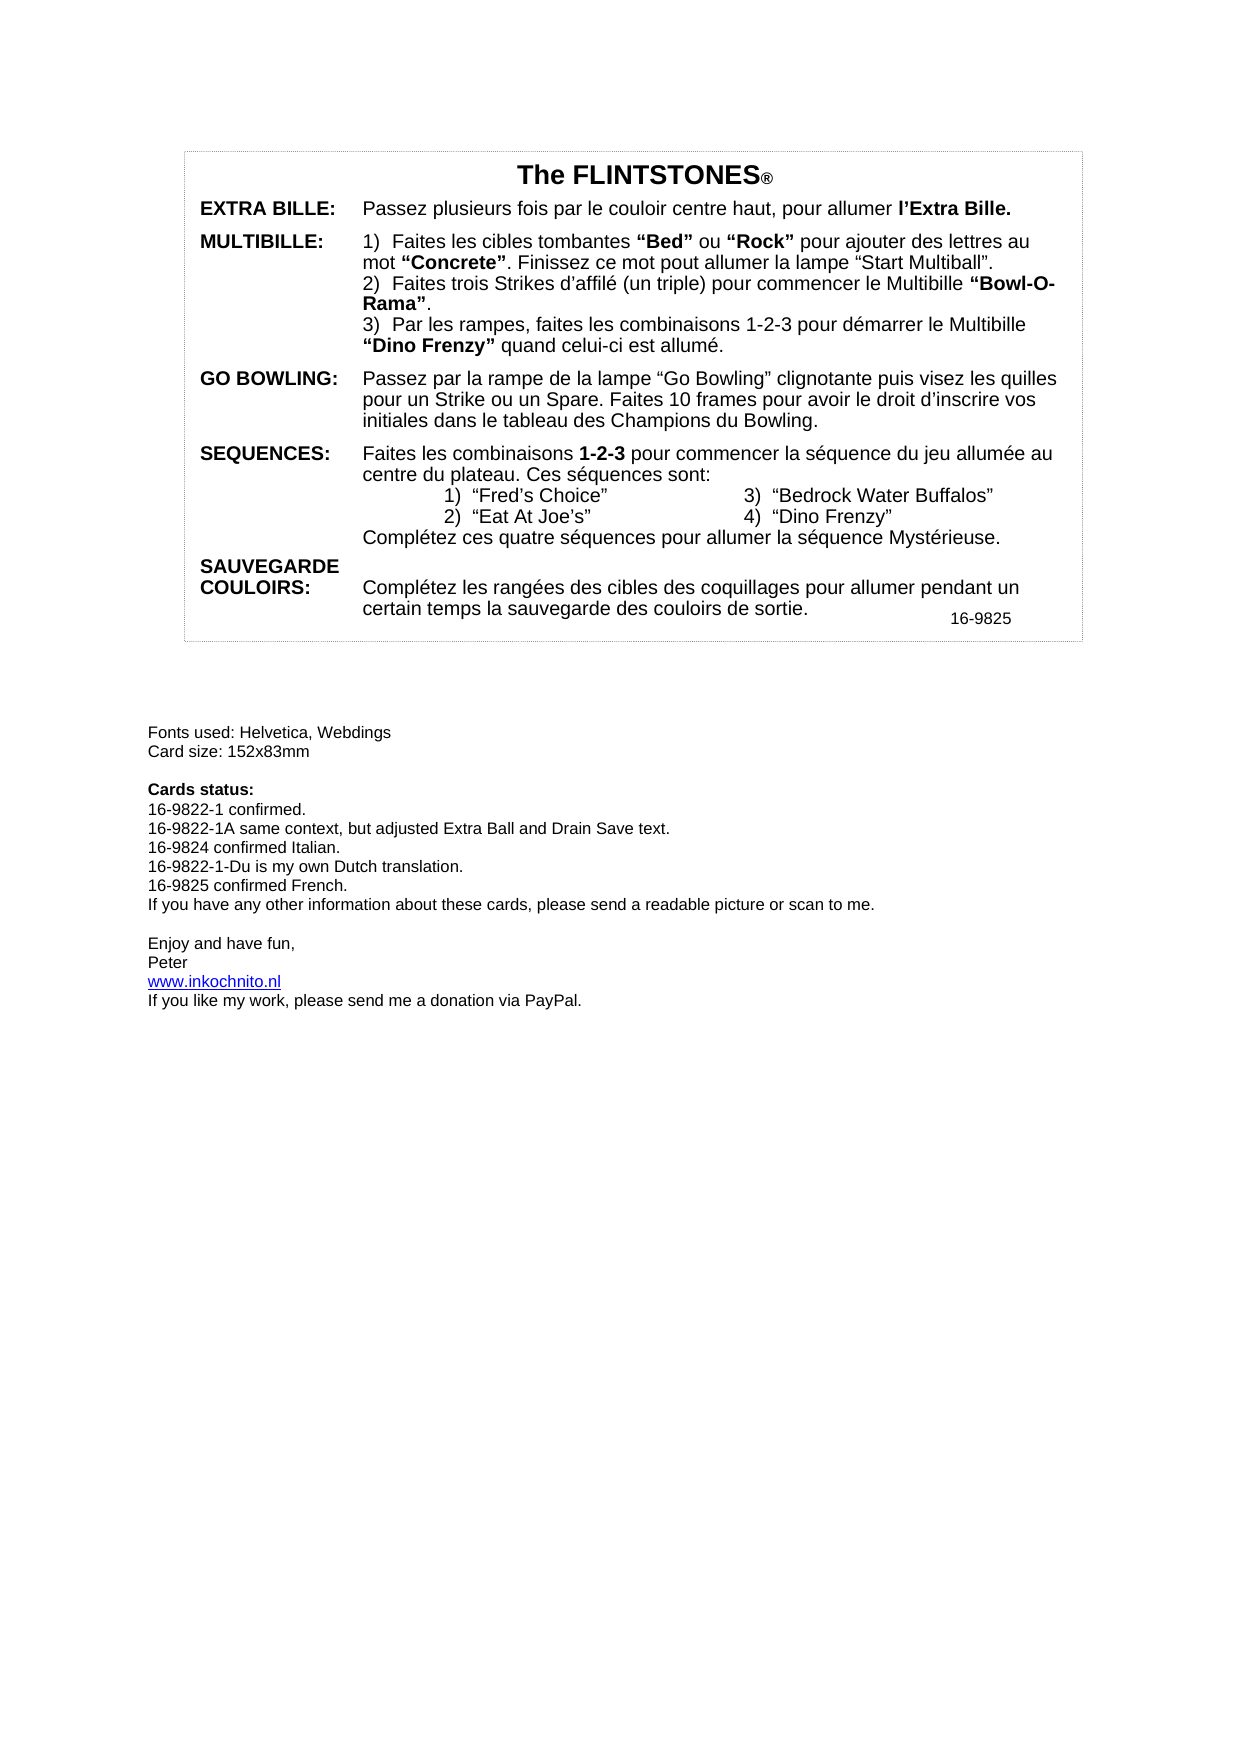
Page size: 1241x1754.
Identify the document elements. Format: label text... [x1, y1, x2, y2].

text If you like my work, please send me a donation via PayPal. [148, 991, 1093, 1010]
text 16-9825 confirmed French. [148, 876, 1093, 895]
text 16-9824 confirmed Italian. [148, 838, 1093, 857]
text www.inkochnito.nl [148, 972, 1093, 991]
text Cards status: [148, 780, 1093, 799]
text Card size: 152x83mm [148, 742, 1093, 761]
text Fonts used: Helvetica, Webdings [148, 723, 1093, 742]
text 16-9822-1A same context, but adjusted Extra Ball and Drain Save text. [148, 818, 1093, 838]
text If you have any other information about these cards, please send a readable picture or scan to me. [148, 895, 1093, 914]
text Enjoy and have fun, [148, 933, 1093, 953]
text 16-9822-1-Du is my own Dutch translation. [148, 857, 1093, 876]
text 16-9822-1 confirmed. [148, 799, 1093, 818]
text Peter [148, 953, 1093, 972]
